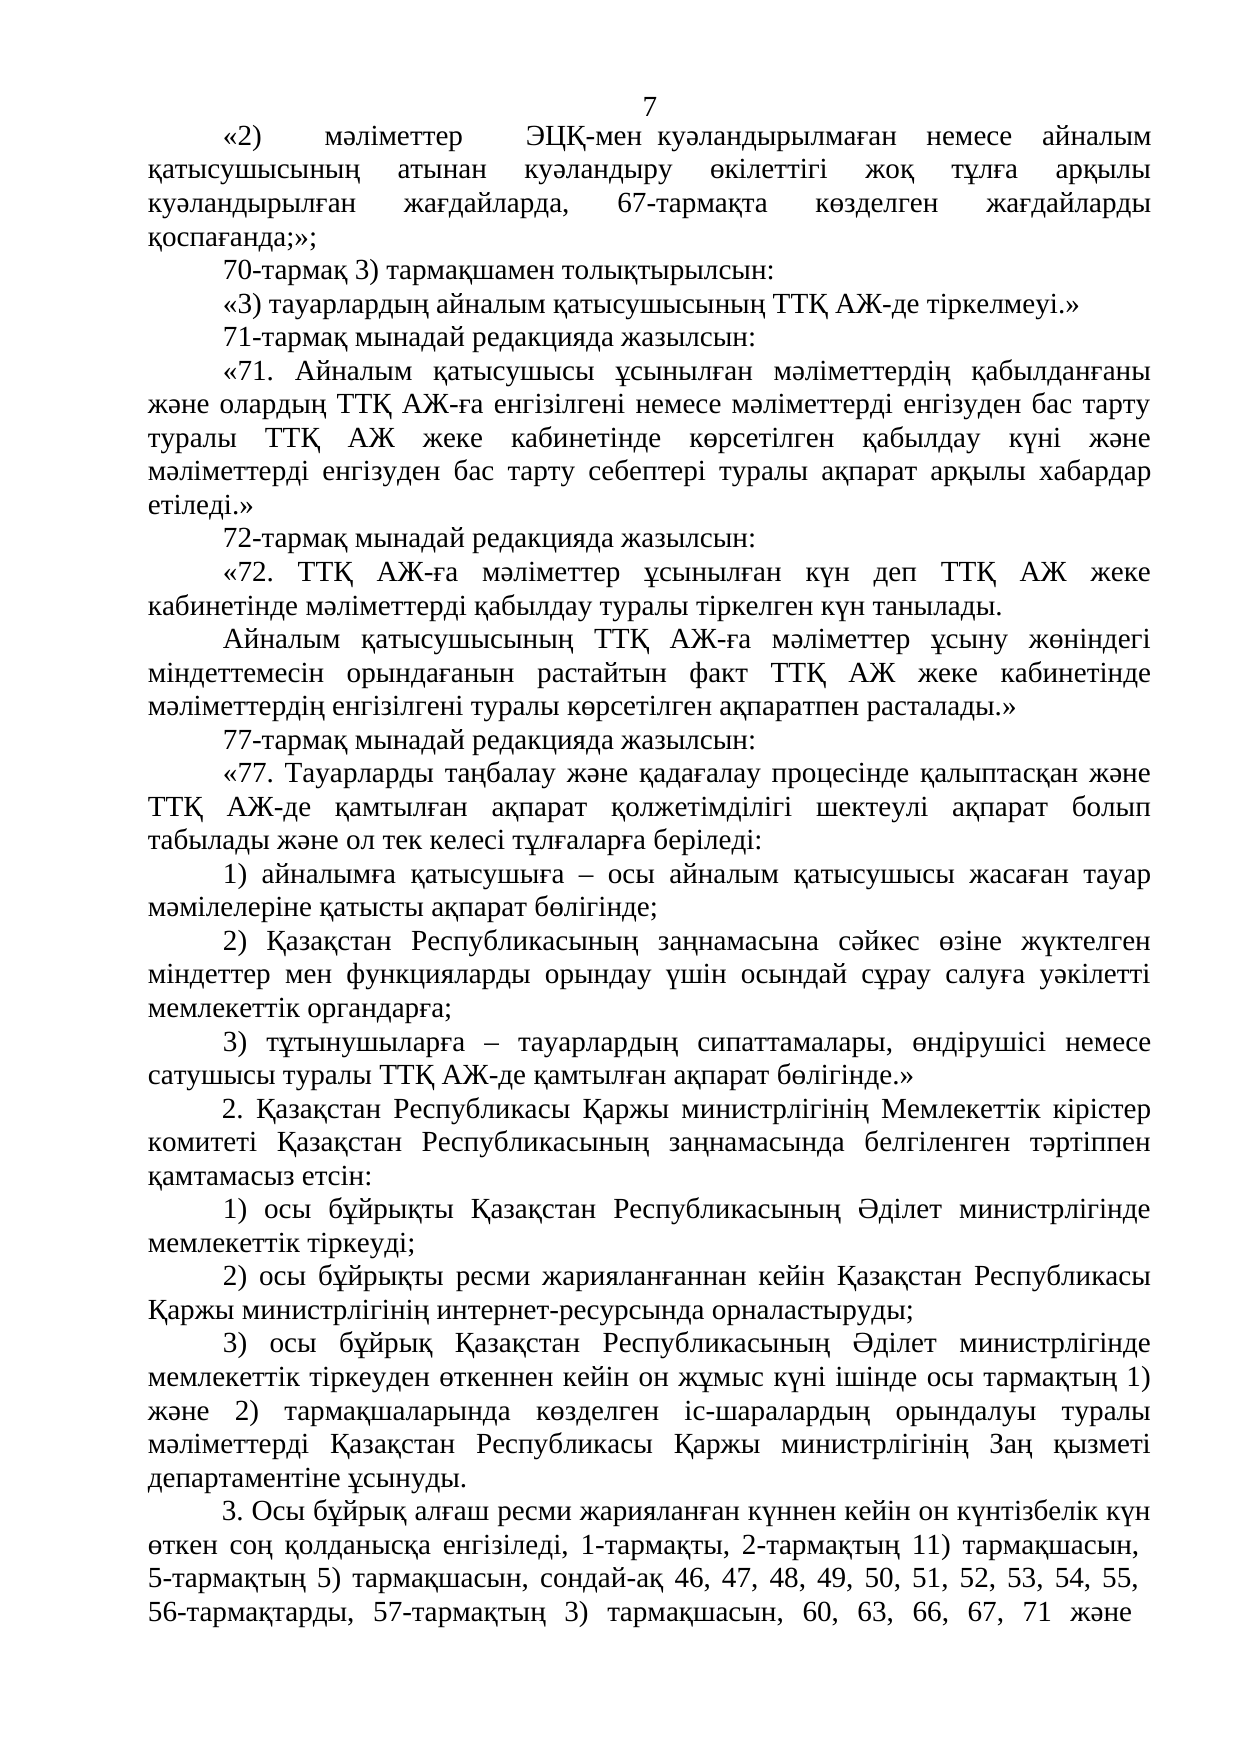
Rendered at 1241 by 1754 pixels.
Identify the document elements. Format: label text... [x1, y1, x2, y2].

text 71-тармақ мынадай редакцияда жазылсын: [148, 319, 1152, 353]
text «77. Тауарларды таңбалау және қадағалау процесінде қалыптасқан және ТТҚ АЖ-де қамтылған ақпарат қолжетімділігі шектеулі ақпарат болып табылады және ол тек келесі тұлғаларға беріледі: [148, 755, 1152, 856]
text 1) айналымға қатысушыға – осы айналым қатысушысы жасаған тауар мәмілелеріне қатысты ақпарат бөлігінде; [148, 856, 1152, 923]
text 1) осы бұйрықты Қазақстан Республикасының Әділет министрлігінде мемлекеттік тіркеуді; [148, 1191, 1152, 1258]
text «72. ТТҚ АЖ-ға мәліметтер ұсынылған күн деп ТТҚ АЖ жеке кабинетінде мәліметтерді қабылдау туралы тіркелген күн танылады. [148, 554, 1152, 621]
text «3) тауарлардың айналым қатысушысының ТТҚ АЖ-де тіркелмеуі.» [148, 286, 1152, 319]
text «2) мәліметтер ЭЦҚ-мен куәландырылмаған немесе айналым қатысушысының атынан куәландыру өкілеттігі жоқ тұлға арқылы куәландырылған жағдайларда, 67-тармақта көзделген жағдайларды қоспағанда;»; [148, 118, 1152, 252]
text 3) осы бұйрық Қазақстан Республикасының Әділет министрлігінде мемлекеттік тіркеуден өткеннен кейін он жұмыс күні ішінде осы тармақтың 1) және 2) тармақшаларында көзделген іс-шаралардың орындалуы туралы мәліметтерді Қазақстан Республикасы Қаржы министрлігінің Заң қызметі департаментіне ұсынуды. [148, 1326, 1152, 1493]
text Айналым қатысушысының ТТҚ АЖ-ға мәліметтер ұсыну жөніндегі міндеттемесін орындағанын растайтын факт ТТҚ АЖ жеке кабинетінде мәліметтердің енгізілгені туралы көрсетілген ақпаратпен расталады.» [148, 621, 1152, 722]
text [148, 1493, 1152, 1627]
text 2) Қазақстан Республикасының заңнамасына сәйкес өзіне жүктелген міндеттер мен функцияларды орындау үшін осындай сұрау салуға уәкілетті мемлекеттік органдарға; [148, 923, 1152, 1024]
text 70-тармақ 3) тармақшамен толықтырылсын: [148, 252, 1152, 286]
text 2. Қазақстан Республикасы Қаржы министрлігінің Мемлекеттік кірістер комитеті Қазақстан Республикасының заңнамасында белгіленген тәртіппен қамтамасыз етсін: [148, 1091, 1152, 1191]
text 2) осы бұйрықты ресми жарияланғаннан кейін Қазақстан Республикасы Қаржы министрлігінің интернет-ресурсында орналастыруды; [148, 1258, 1152, 1326]
text «71. Айналым қатысушысы ұсынылған мәліметтердің қабылданғаны және олардың ТТҚ АЖ-ға енгізілгені немесе мәліметтерді енгізуден бас тарту туралы ТТҚ АЖ жеке кабинетінде көрсетілген қабылдау күні және мәліметтерді енгізуден бас тарту себептері туралы ақпарат арқылы хабардар етіледі.» [148, 353, 1152, 521]
text 72-тармақ мынадай редакцияда жазылсын: [148, 521, 1152, 554]
text 77-тармақ мынадай редакцияда жазылсын: [148, 722, 1152, 755]
text 3) тұтынушыларға – тауарлардың сипаттамалары, өндірушісі немесе сатушысы туралы ТТҚ АЖ-де қамтылған ақпарат бөлігінде.» [148, 1024, 1152, 1091]
